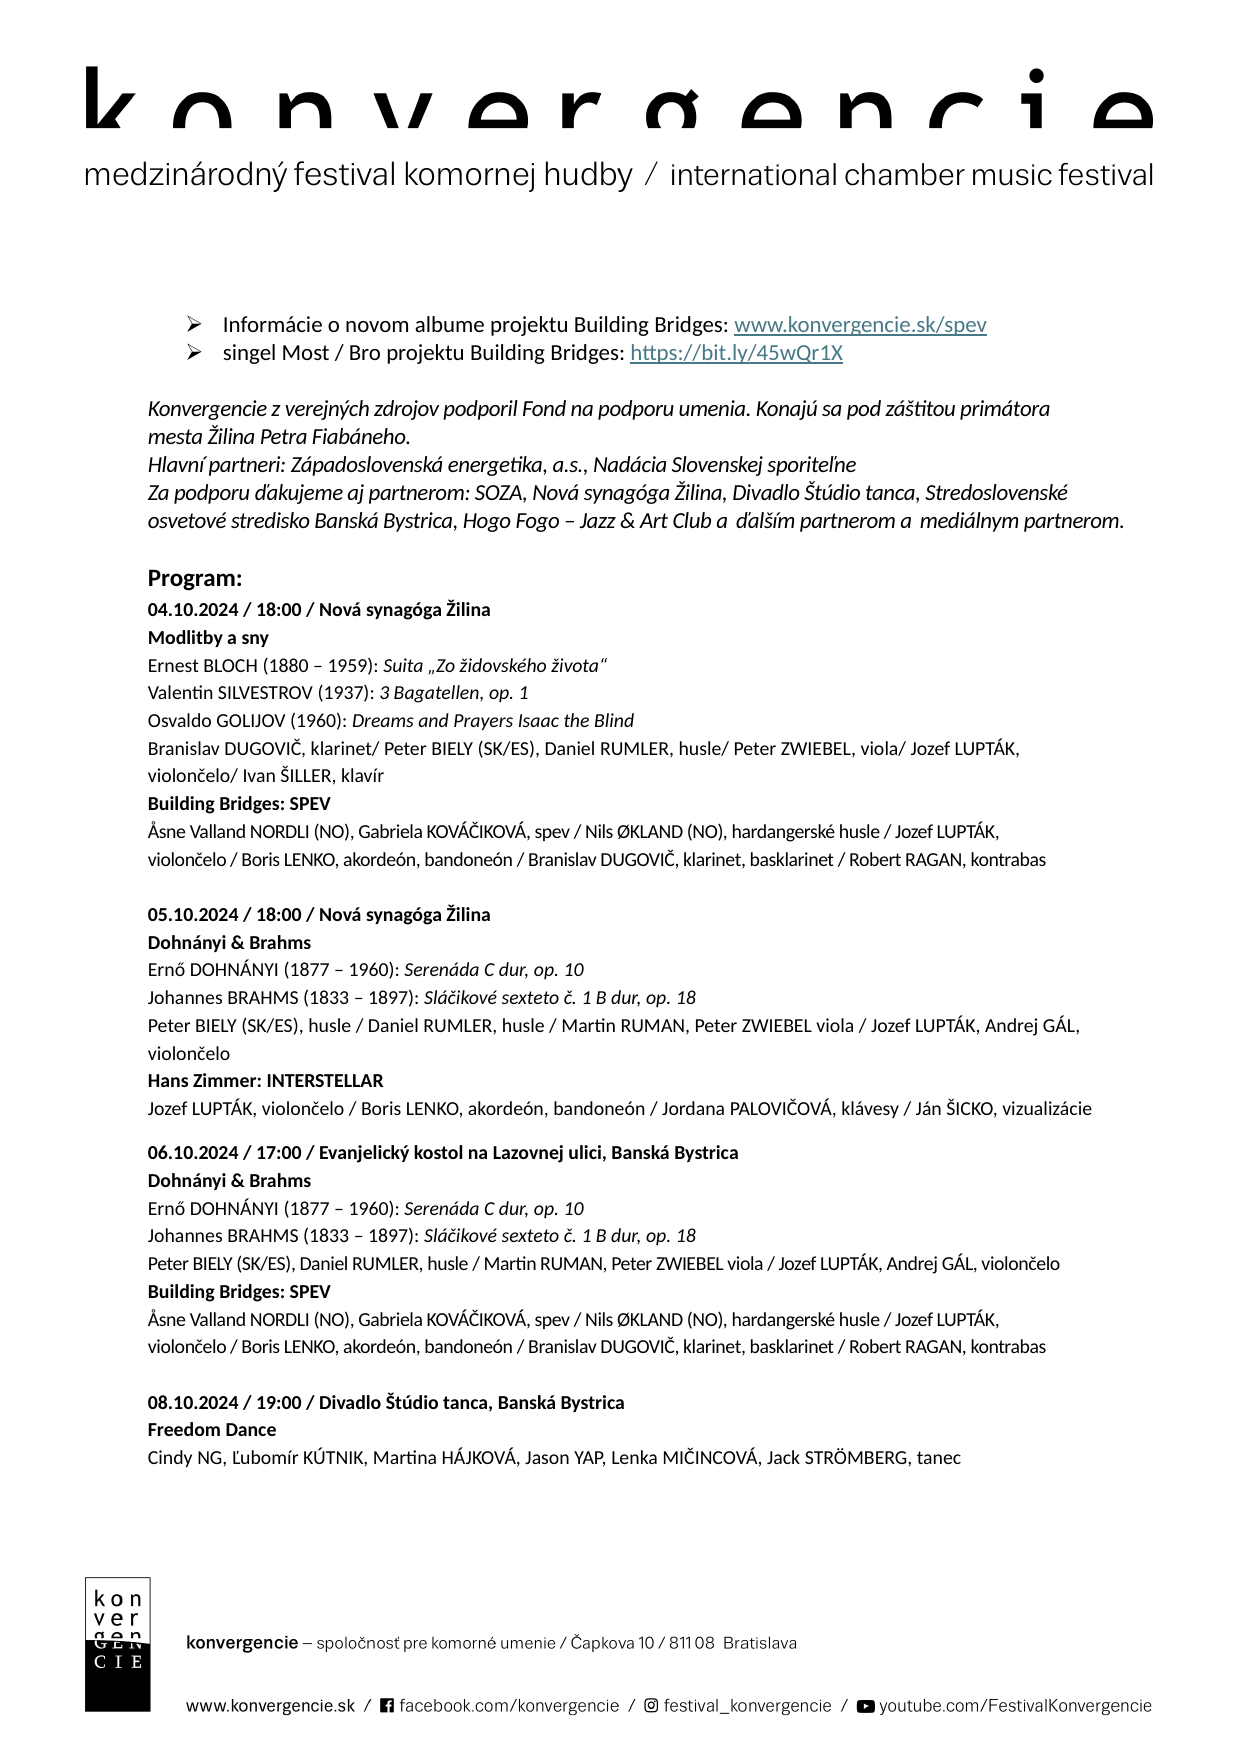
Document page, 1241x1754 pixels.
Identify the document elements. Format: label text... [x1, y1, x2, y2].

text Za podporu ďakujeme aj partnerom: SOZA, Nová synagóga Žilina, Divadlo Štúdio tanca, Stredoslovenské osvetové stredisko Banská Bystrica, Hogo Fogo – Jazz & Art Club a ďalším partnerom a mediálnym partnerom. [148, 478, 1152, 534]
picture [0, 1569, 1241, 1753]
text Program: [148, 562, 1093, 593]
text Branislav DUGOVIČ, klarinet/ Peter BIELY (SK/ES), Daniel RUMLER, husle/ Peter ZWIEBEL, viola/ Jozef LUPTÁK, violončelo/ Ivan ŠILLER, klavír [148, 736, 1093, 788]
text Peter BIELY (SK/ES), Daniel RUMLER, husle / Martin RUMAN, Peter ZWIEBEL viola / Jozef LUPTÁK, Andrej GÁL, violončelo [148, 1251, 1093, 1275]
list Informácie o novom albume projektu Building Bridges: www.konvergencie.sk/spev [185, 310, 1093, 338]
text Peter BIELY (SK/ES), husle / Daniel RUMLER, husle / Martin RUMAN, Peter ZWIEBEL viola / Jozef LUPTÁK, Andrej GÁL, violončelo Hans Zimmer: INTERSTELLAR Jozef LUPTÁK, violončelo / Boris LENKO, akordeón, bandoneón / Jordana PALOVIČOVÁ, klávesy / Ján ŠICKO, vizualizácie [148, 1013, 1093, 1120]
text Ernő DOHNÁNYI (1877 – 1960): Serenáda C dur, op. 10 [148, 957, 1093, 982]
text 05.10.2024 / 18:00 / Nová synagóga Žilina [148, 902, 1093, 926]
text Johannes BRAHMS (1833 – 1897): Sláčikové sexteto č. 1 B dur, op. 18 [148, 1223, 1093, 1248]
text Konvergencie z verejných zdrojov podporil Fond na podporu umenia. Konajú sa pod záštitou primátora mesta Žilina Petra Fiabáneho. [148, 394, 1093, 450]
text 06.10.2024 / 17:00 / Evanjelický kostol na Lazovnej ulici, Banská Bystrica Dohnányi & Brahms [148, 1140, 1093, 1192]
text Hlavní partneri: Západoslovenská energetika, a.s., Nadácia Slovenskej sporiteľne [148, 450, 1152, 478]
picture [0, 1, 1241, 194]
text Valentin SILVESTROV (1937): 3 Bagatellen, op. 1 [148, 680, 1093, 704]
text Building Bridges: SPEV Åsne Valland NORDLI (NO), Gabriela KOVÁČIKOVÁ, spev / Nils ØKLAND (NO), hardangerské husle / Jozef LUPTÁK, violončelo / Boris LENKO, akordeón, bandoneón / Branislav DUGOVIČ, klarinet, basklarinet / Robert RAGAN, kontrabas [148, 791, 1093, 871]
text Johannes BRAHMS (1833 – 1897): Sláčikové sexteto č. 1 B dur, op. 18 [148, 985, 1093, 1009]
text 04.10.2024 / 18:00 / Nová synagóga Žilina Modlitby a sny [148, 597, 1093, 649]
text Ernest BLOCH (1880 – 1959): Suita „Zo židovského života“ [148, 653, 1093, 677]
text Building Bridges: SPEV Åsne Valland NORDLI (NO), Gabriela KOVÁČIKOVÁ, spev / Nils ØKLAND (NO), hardangerské husle / Jozef LUPTÁK, violončelo / Boris LENKO, akordeón, bandoneón / Branislav DUGOVIČ, klarinet, basklarinet / Robert RAGAN, kontrabas [148, 1279, 1093, 1358]
text Dohnányi & Brahms [148, 930, 1093, 954]
list singel Most / Bro projektu Building Bridges: https://bit.ly/45wQr1X [185, 338, 1093, 366]
text Osvaldo GOLIJOV (1960): Dreams and Prayers Isaac the Blind [148, 708, 1093, 732]
text Ernő DOHNÁNYI (1877 – 1960): Serenáda C dur, op. 10 [148, 1196, 1093, 1220]
